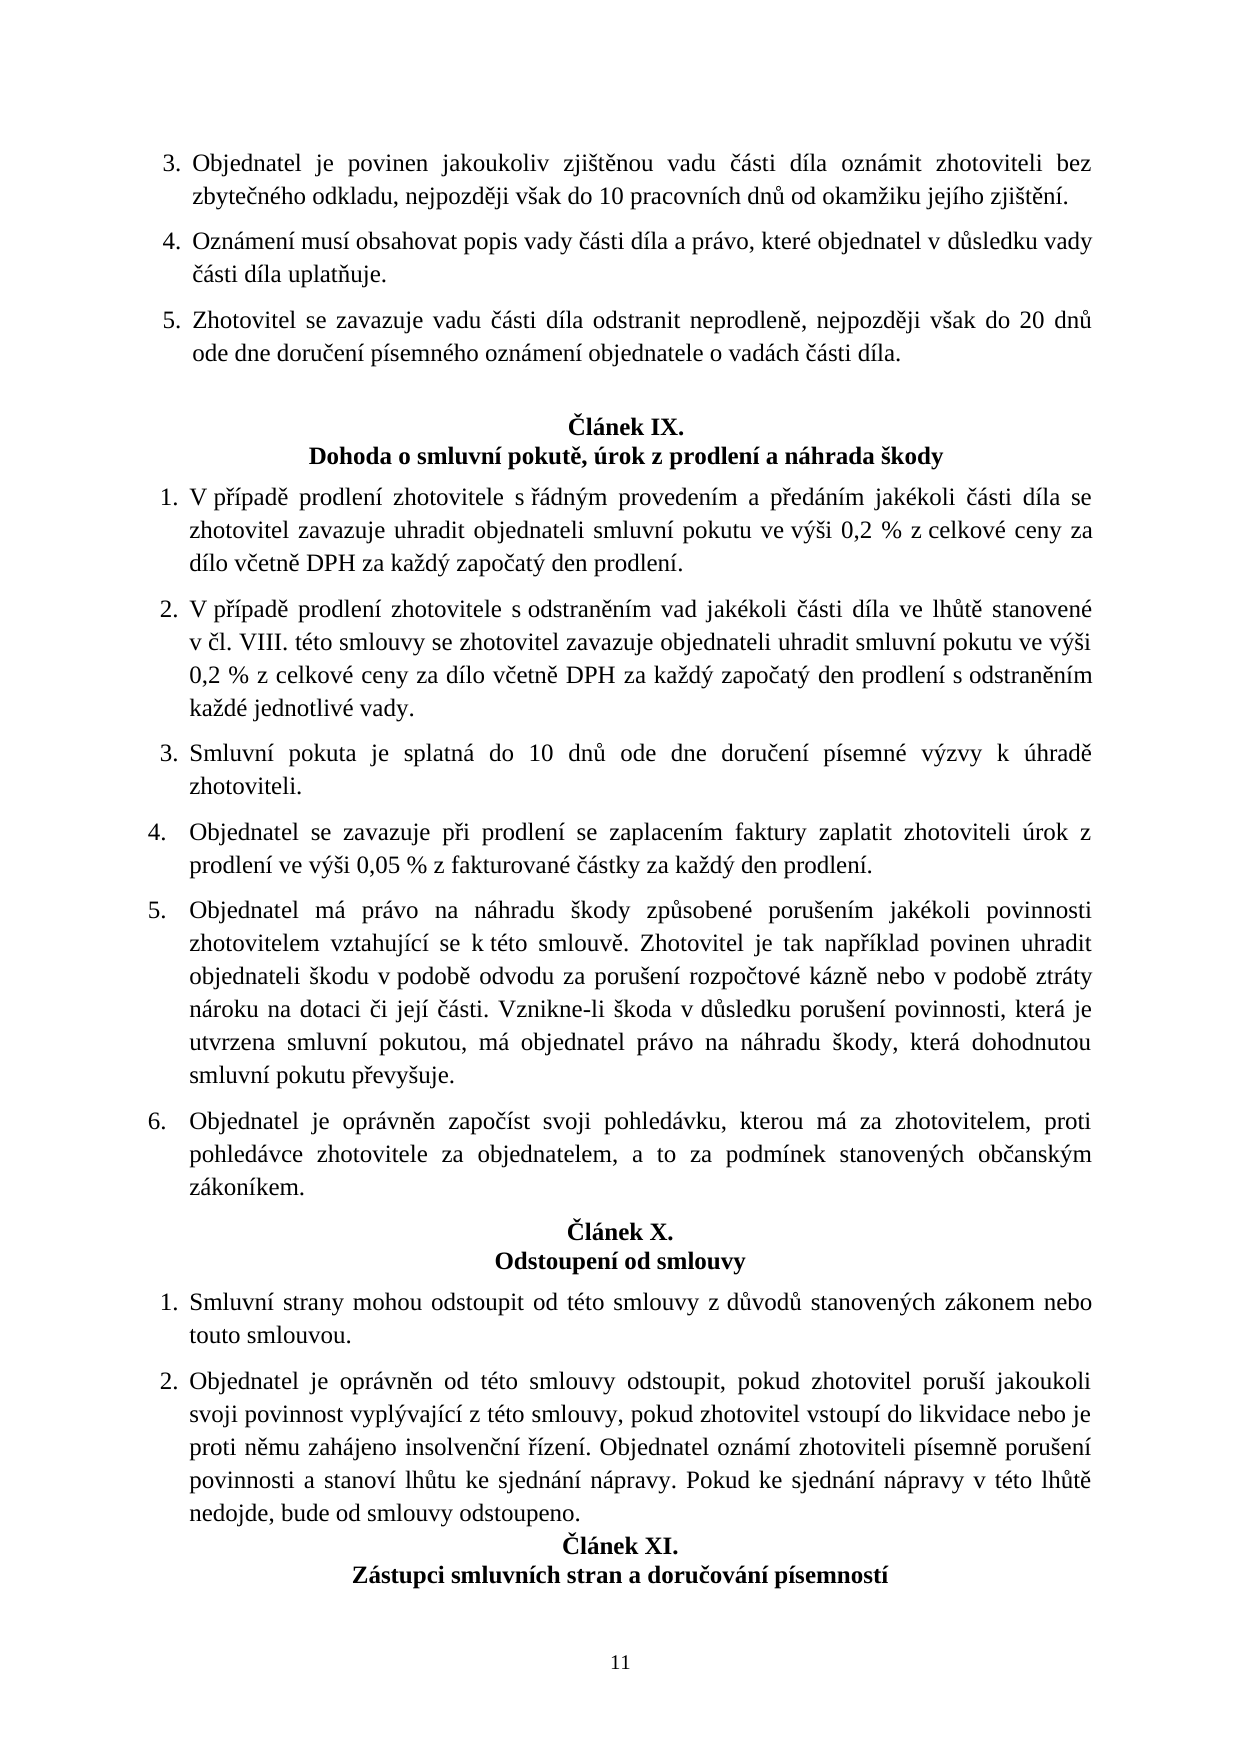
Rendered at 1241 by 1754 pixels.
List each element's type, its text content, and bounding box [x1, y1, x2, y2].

text Článek XI. [148, 1531, 1092, 1560]
list Smluvní strany mohou odstoupit od této smlouvy z důvodů stanovených zákonem nebo touto smlouvou. [159, 1287, 1092, 1349]
text Zástupci smluvních stran a doručování písemností [148, 1560, 1092, 1589]
list Oznámení musí obsahovat popis vady části díla a právo, které objednatel v důsledku vady části díla uplatňuje. [162, 226, 1092, 288]
list V případě prodlení zhotovitele s odstraněním vad jakékoli části díla ve lhůtě stanovené v čl. VIII. této smlouvy se zhotovitel zavazuje objednateli uhradit smluvní pokutu ve výši 0,2 % z celkové ceny za dílo včetně DPH za každý započatý den prodlení s odstraněním každé jednotlivé vady. [159, 594, 1092, 721]
list Objednatel je povinen jakoukoliv zjištěnou vadu části díla oznámit zhotoviteli bez zbytečného odkladu, nejpozději však do 10 pracovních dnů od okamžiku jejího zjištění. [162, 148, 1092, 209]
list Objednatel se zavazuje při prodlení se zaplacením faktury zaplatit zhotoviteli úrok z prodlení ve výši 0,05 % z fakturované částky za každý den prodlení. [148, 817, 1092, 878]
list Objednatel má právo na náhradu škody způsobené porušením jakékoli povinnosti zhotovitelem vztahující se k této smlouvě. Zhotovitel je tak například povinen uhradit objednateli škodu v podobě odvodu za porušení rozpočtové kázně nebo v podobě ztráty nároku na dotaci či její části. Vznikne-li škoda v důsledku porušení povinnosti, která je utvrzena smluvní pokutou, má objednatel právo na náhradu škody, která dohodnutou smluvní pokutu převyšuje. [148, 895, 1092, 1089]
list Objednatel je oprávněn od této smlouvy odstoupit, pokud zhotovitel poruší jakoukoli svoji povinnost vyplývající z této smlouvy, pokud zhotovitel vstoupí do likvidace nebo je proti němu zahájeno insolvenční řízení. Objednatel oznámí zhotoviteli písemně porušení povinnosti a stanoví lhůtu ke sjednání nápravy. Pokud ke sjednání nápravy v této lhůtě nedojde, bude od smlouvy odstoupeno. [159, 1366, 1092, 1527]
text Článek IX. Dohoda o smluvní pokutě, úrok z prodlení a náhrada škody [159, 412, 1092, 469]
list V případě prodlení zhotovitele s řádným provedením a předáním jakékoli části díla se zhotovitel zavazuje uhradit objednateli smluvní pokutu ve výši 0,2 % z celkové ceny za dílo včetně DPH za každý započatý den prodlení. [159, 482, 1092, 577]
list Zhotovitel se zavazuje vadu části díla odstranit neprodleně, nejpozději však do 20 dnů ode dne doručení písemného oznámení objednatele o vadách části díla. [162, 305, 1092, 367]
list Smluvní pokuta je splatná do 10 dnů ode dne doručení písemné výzvy k úhradě zhotoviteli. [159, 738, 1092, 800]
list Objednatel je oprávněn započíst svoji pohledávku, kterou má za zhotovitelem, proti pohledávce zhotovitele za objednatelem, a to za podmínek stanovených občanským zákoníkem. [148, 1106, 1092, 1201]
text Článek X. Odstoupení od smlouvy [148, 1217, 1092, 1275]
